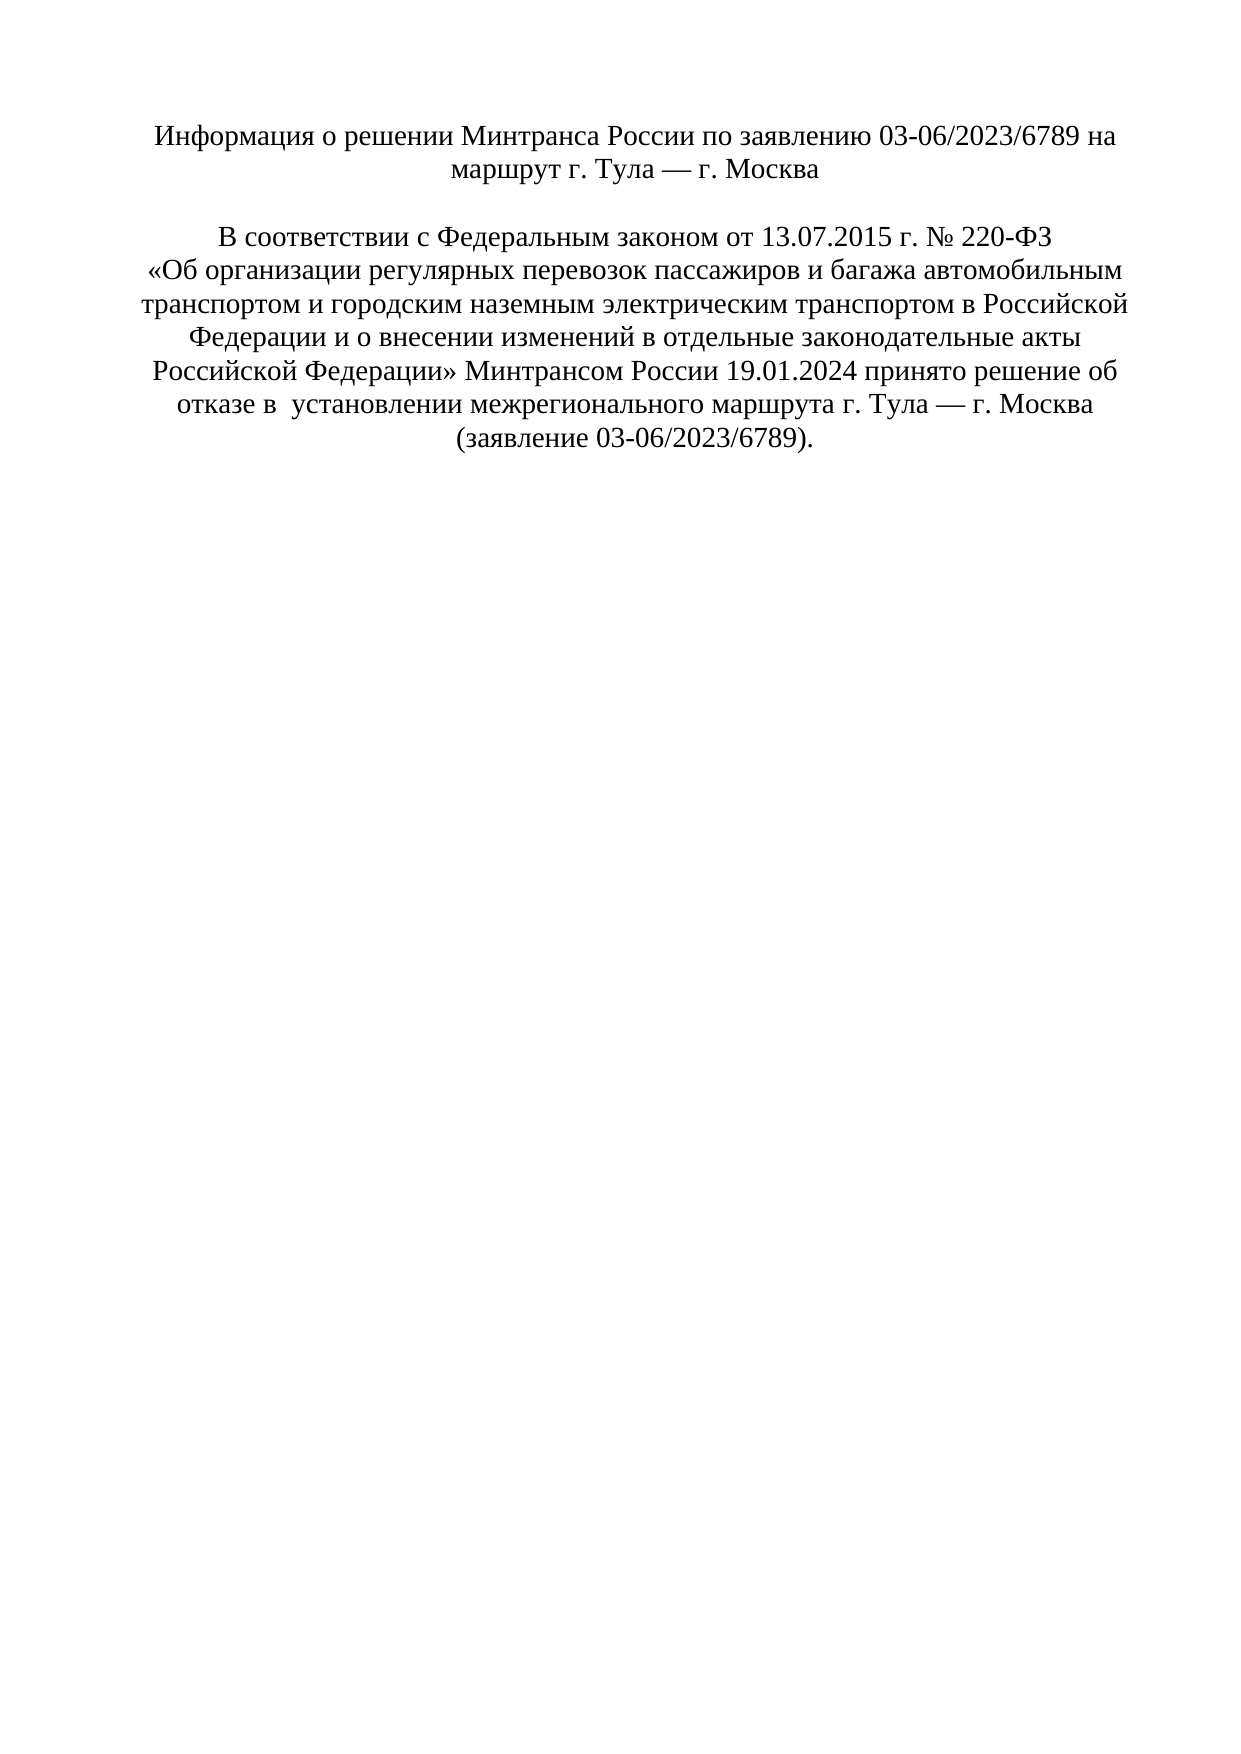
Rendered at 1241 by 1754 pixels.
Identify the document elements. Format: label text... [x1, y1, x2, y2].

text Информация о решении Минтранса России по заявлению 03-06/2023/6789 на маршрут г. Тула — г. Москва [118, 118, 1152, 185]
text В соответствии с Федеральным законом от 13.07.2015 г. № 220-ФЗ «Об организации регулярных перевозок пассажиров и багажа автомобильным транспортом и городским наземным электрическим транспортом в Российской Федерации и о внесении изменений в отдельные законодательные акты Российской Федерации» Минтрансом России 19.01.2024 принято решение об отказе в установлении межрегионального маршрута г. Тула — г. Москва (заявление 03-06/2023/6789). [118, 219, 1152, 453]
